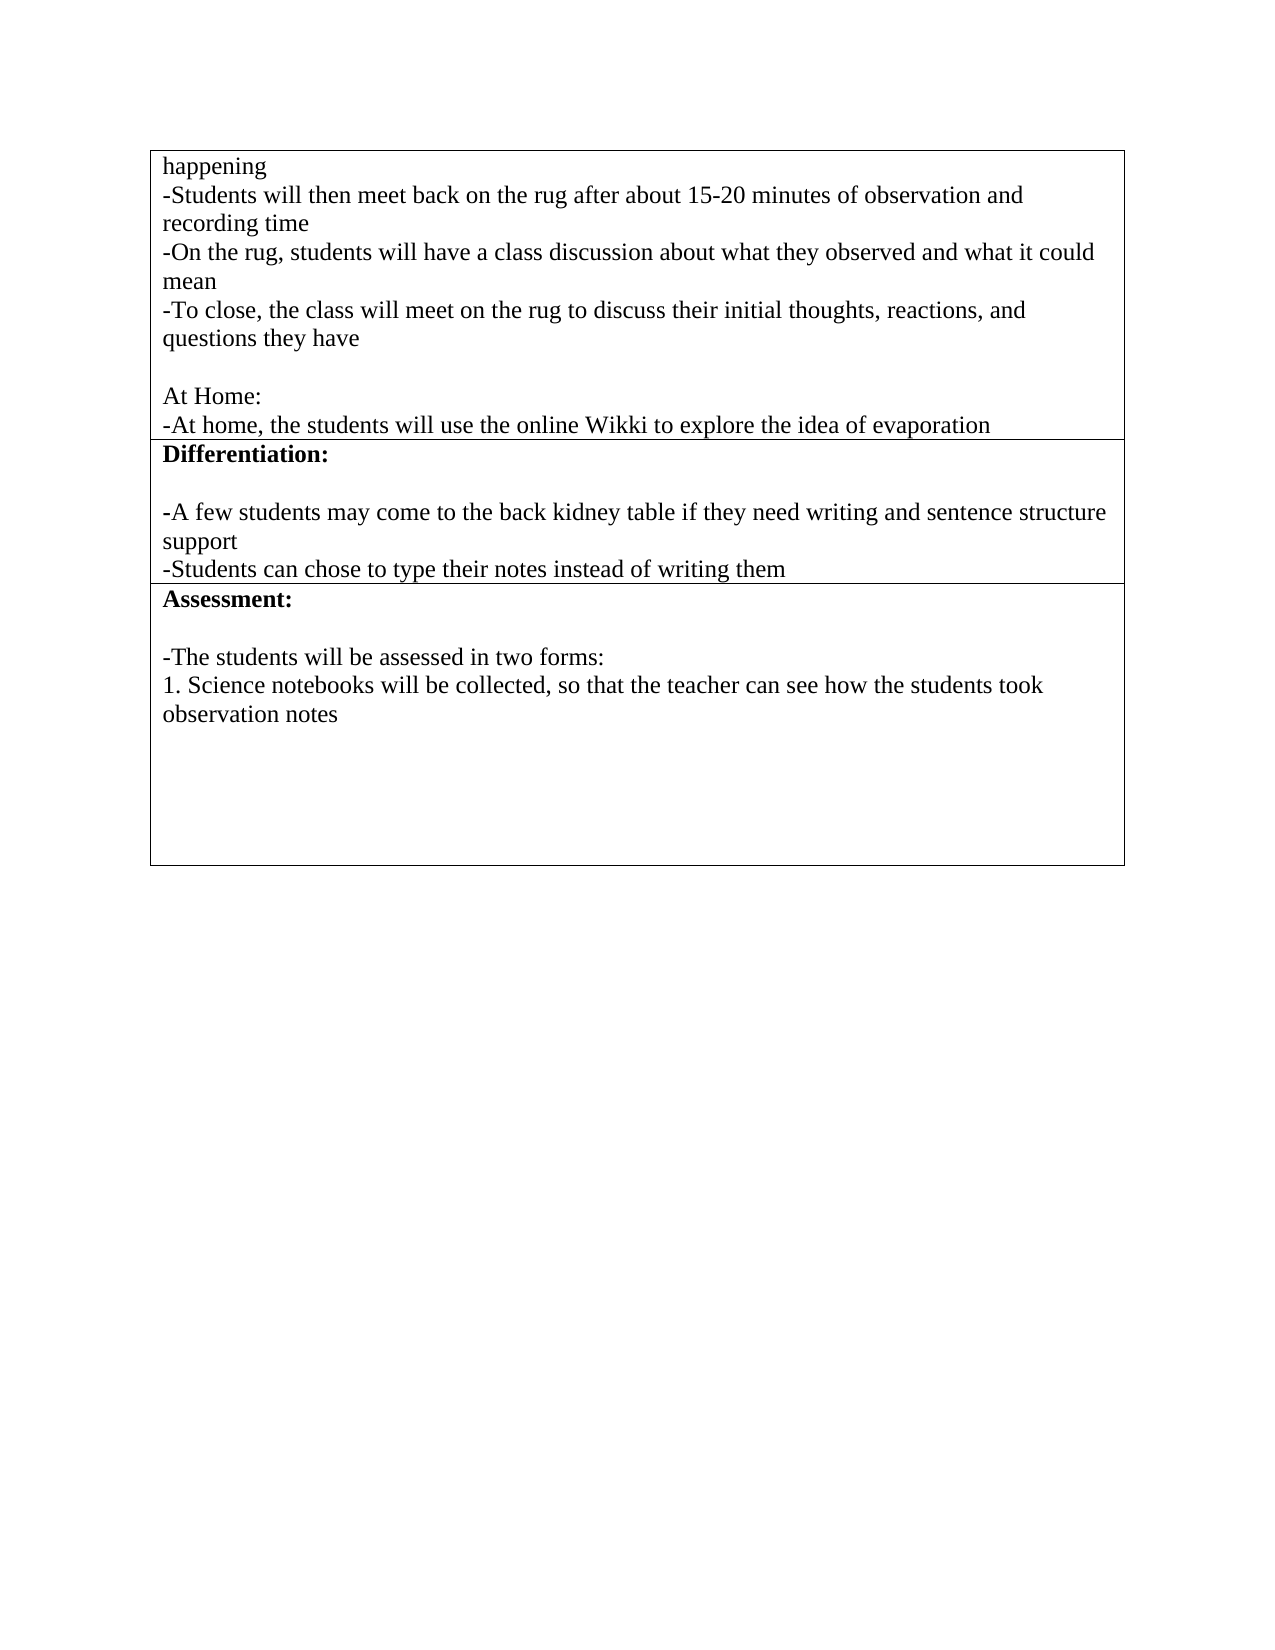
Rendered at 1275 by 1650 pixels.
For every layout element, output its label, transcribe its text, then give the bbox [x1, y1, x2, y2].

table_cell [151, 151, 1124, 438]
table_cell Differentiation: -A few students may come to the back kidney table if they need writing and sentence structure support -Students can chose to type their notes instead of writing them [151, 440, 1124, 583]
table_cell Assessment: -The students will be assessed in two forms: 1. Science notebooks will be collected, so that the teacher can see how the students took observation notes [151, 584, 1124, 864]
